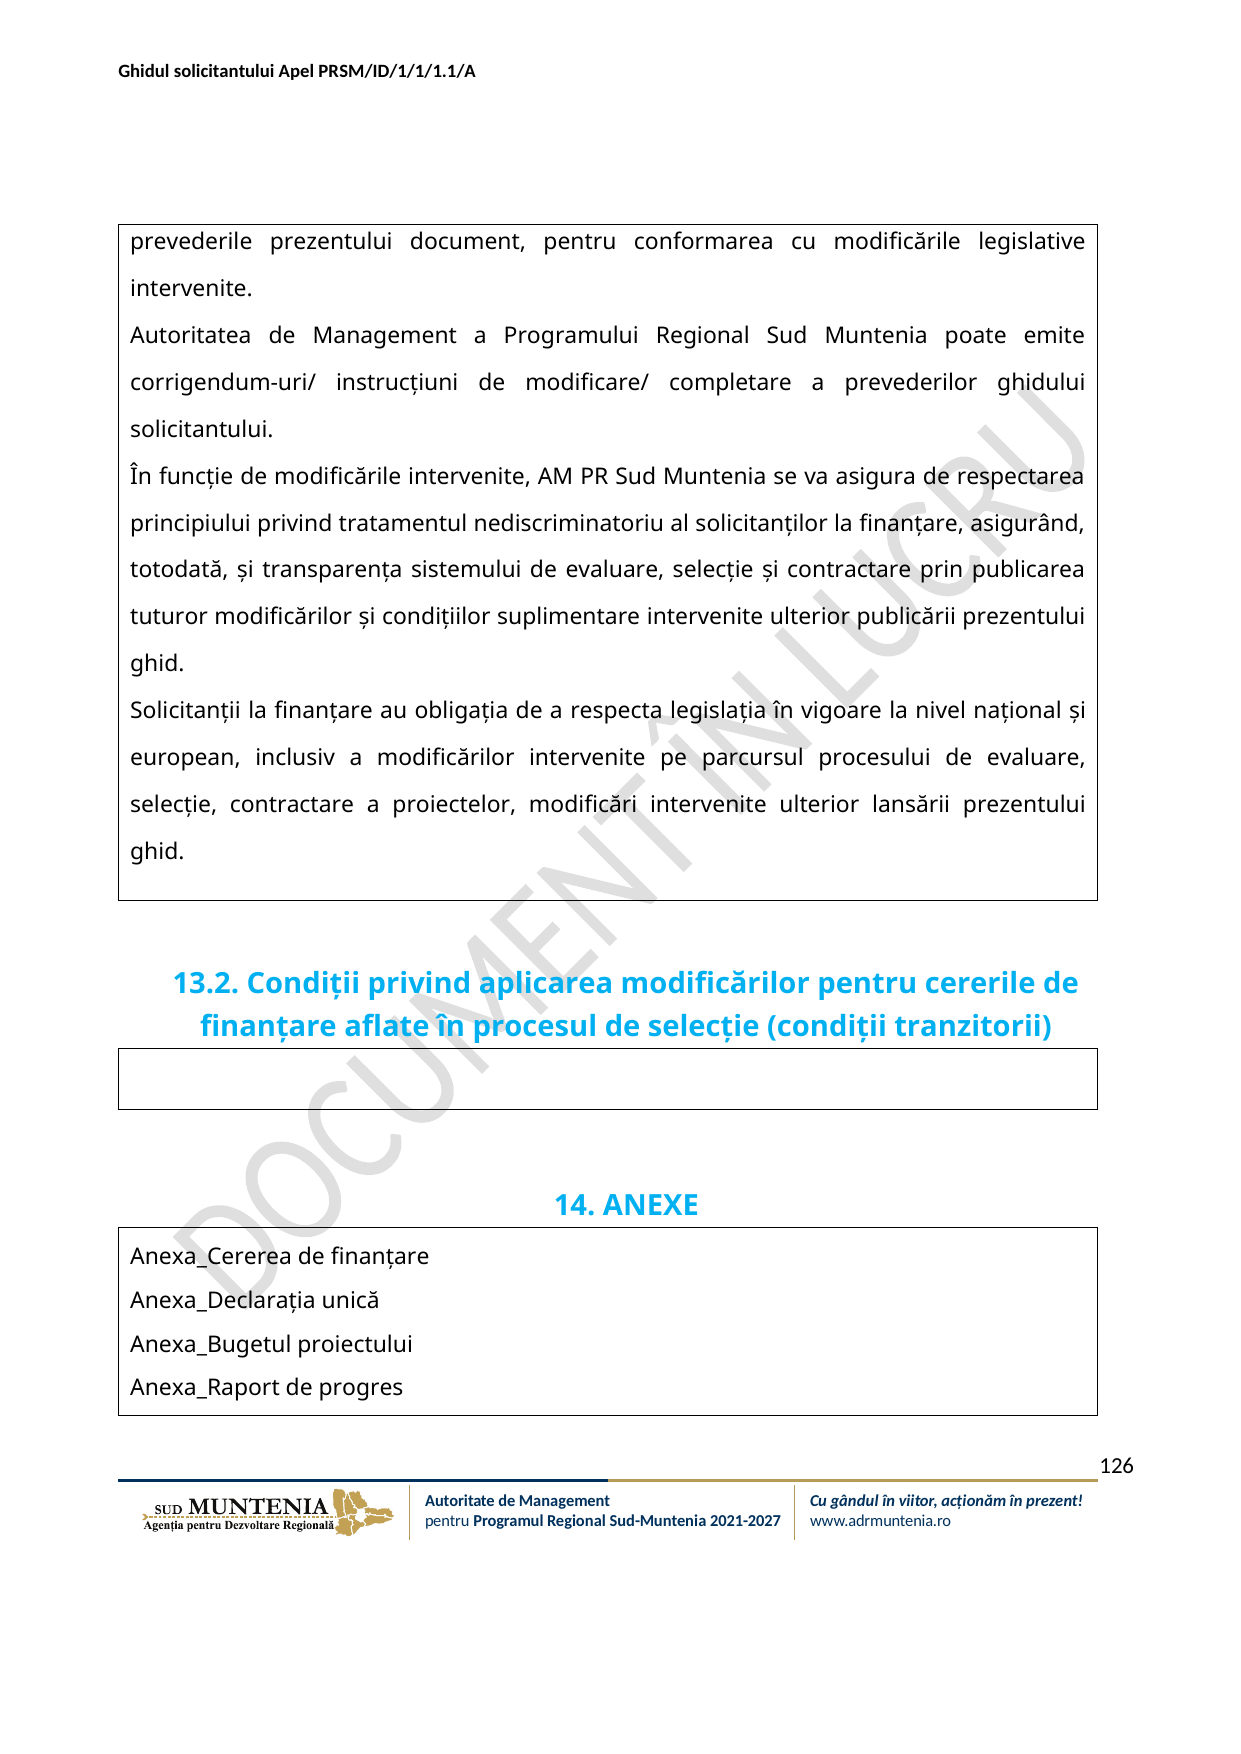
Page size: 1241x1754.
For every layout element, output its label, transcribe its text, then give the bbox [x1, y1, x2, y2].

table_header [119, 1049, 1097, 1108]
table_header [119, 225, 1097, 900]
subtitle 13.2. Condiții privind aplicarea modificărilor pentru cererile de finanțare aflate în procesul de selecție (condiții tranzitorii) [118, 963, 1134, 1045]
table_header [119, 1228, 1097, 1415]
subtitle 14. ANEXE [118, 1184, 1134, 1223]
